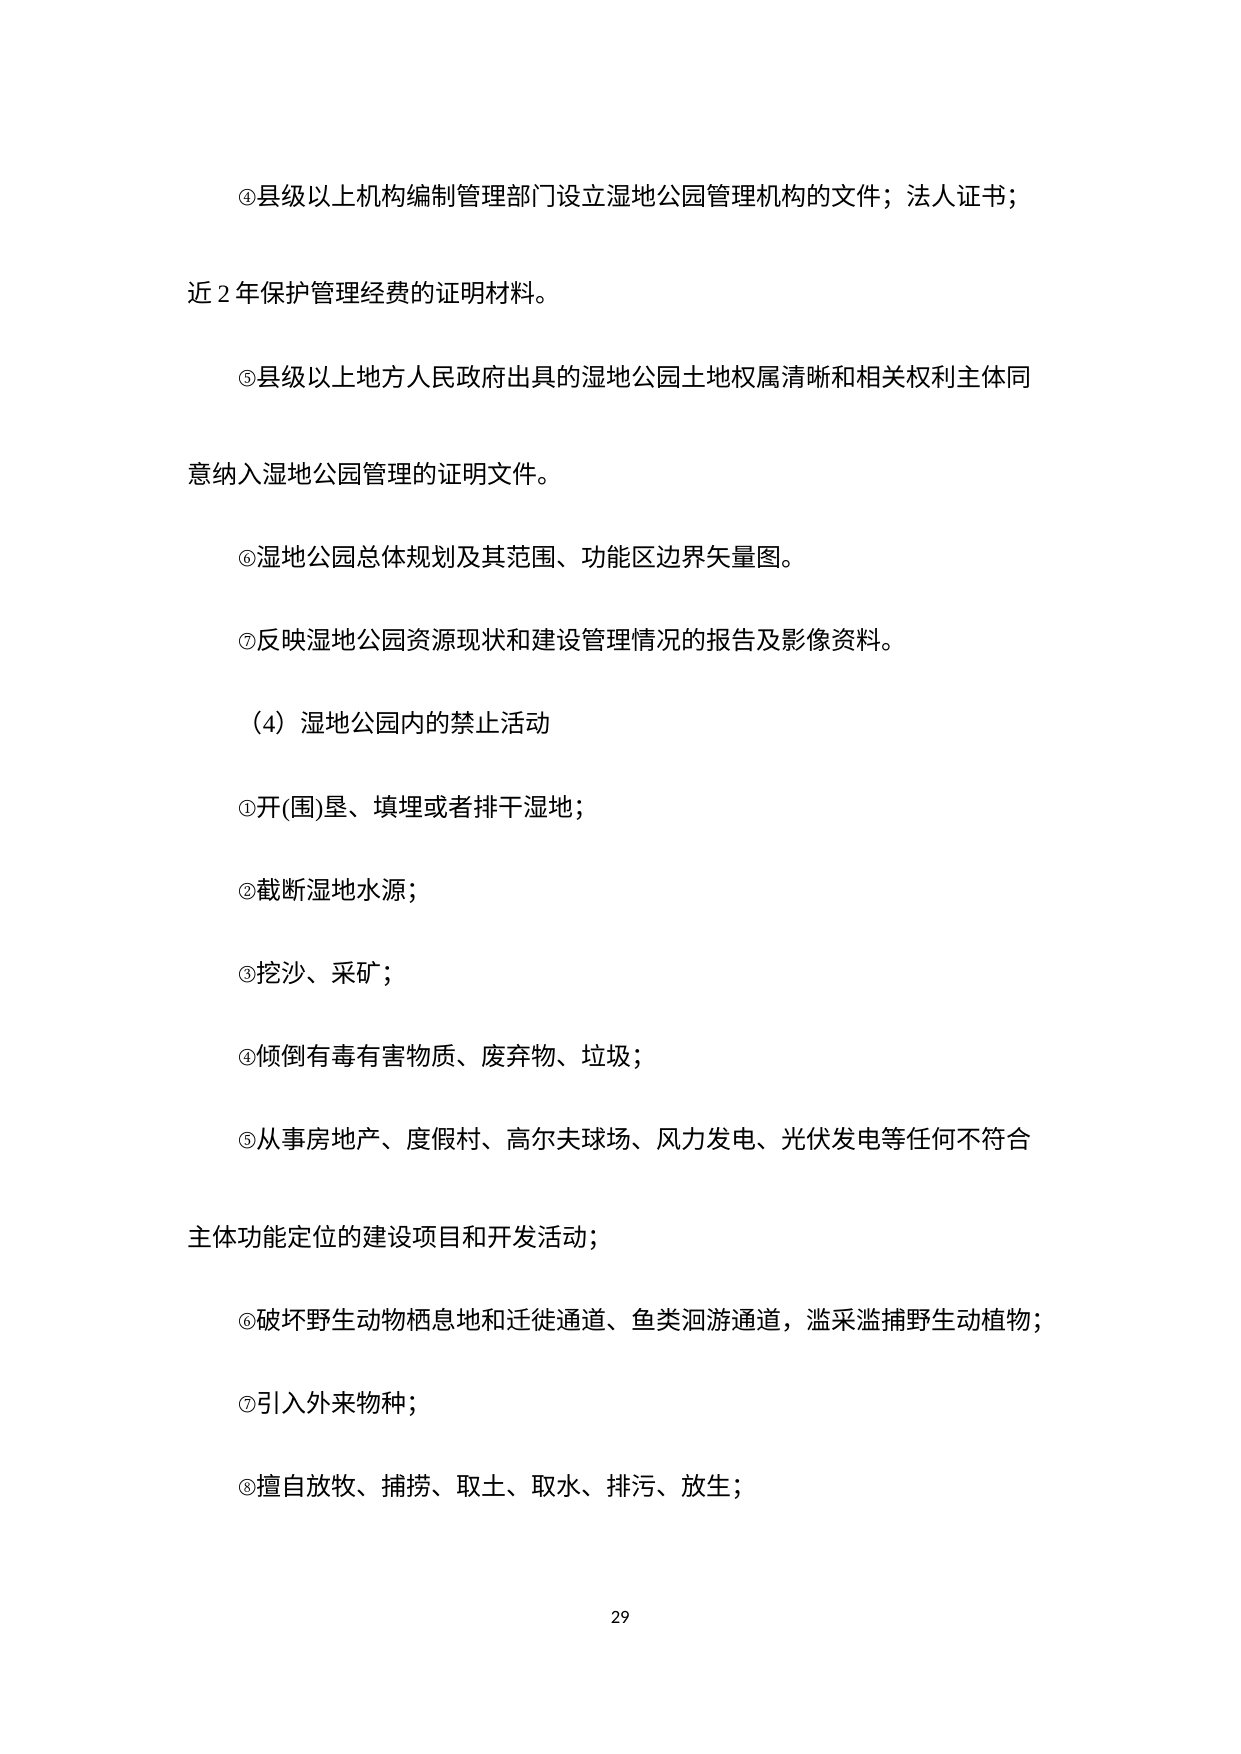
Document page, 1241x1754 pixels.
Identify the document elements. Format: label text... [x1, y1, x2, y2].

text ⑤从事房地产、度假村、高尔夫球场、风力发电、光伏发电等任何不符合主体功能定位的建设项目和开发活动； [187, 1105, 1053, 1268]
text ⑤县级以上地方人民政府出具的湿地公园土地权属清晰和相关权利主体同意纳入湿地公园管理的证明文件。 [187, 343, 1053, 505]
text ③挖沙、采矿； [187, 939, 1053, 1004]
text ⑦引入外来物种； [187, 1369, 1053, 1434]
text ④县级以上机构编制管理部门设立湿地公园管理机构的文件；法人证书；近2年保护管理经费的证明材料。 [187, 162, 1053, 324]
text ①开(围)垦、填埋或者排干湿地； [187, 773, 1053, 838]
text ⑥破坏野生动物栖息地和迁徙通道、鱼类洄游通道，滥采滥捕野生动植物； [187, 1286, 1053, 1351]
text ②截断湿地水源； [187, 856, 1053, 921]
text ⑥湿地公园总体规划及其范围、功能区边界矢量图。 [187, 523, 1053, 588]
text （4）湿地公园内的禁止活动 [187, 689, 1053, 754]
text ⑧擅自放牧、捕捞、取土、取水、排污、放生； [187, 1452, 1053, 1517]
text ⑦反映湿地公园资源现状和建设管理情况的报告及影像资料。 [187, 606, 1053, 671]
text ④倾倒有毒有害物质、废弃物、垃圾； [187, 1022, 1053, 1087]
